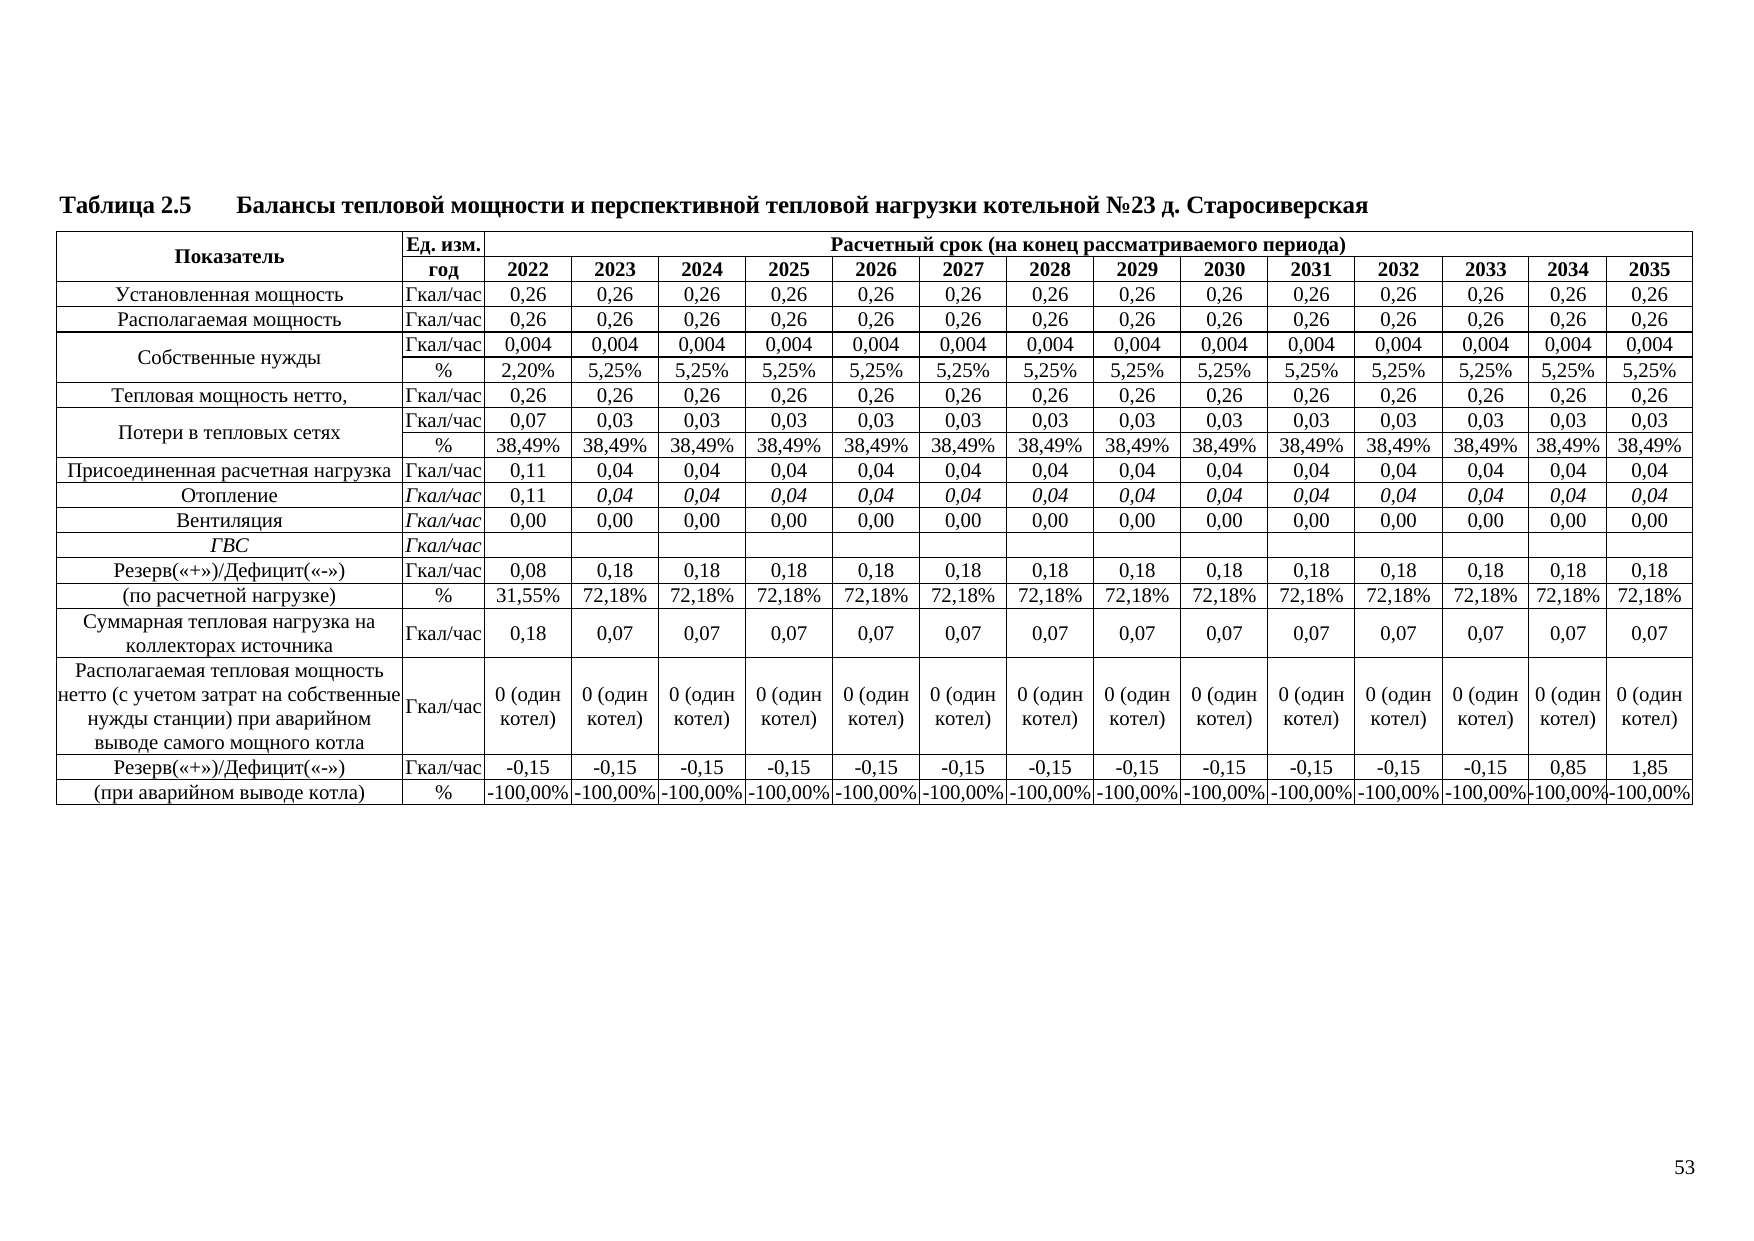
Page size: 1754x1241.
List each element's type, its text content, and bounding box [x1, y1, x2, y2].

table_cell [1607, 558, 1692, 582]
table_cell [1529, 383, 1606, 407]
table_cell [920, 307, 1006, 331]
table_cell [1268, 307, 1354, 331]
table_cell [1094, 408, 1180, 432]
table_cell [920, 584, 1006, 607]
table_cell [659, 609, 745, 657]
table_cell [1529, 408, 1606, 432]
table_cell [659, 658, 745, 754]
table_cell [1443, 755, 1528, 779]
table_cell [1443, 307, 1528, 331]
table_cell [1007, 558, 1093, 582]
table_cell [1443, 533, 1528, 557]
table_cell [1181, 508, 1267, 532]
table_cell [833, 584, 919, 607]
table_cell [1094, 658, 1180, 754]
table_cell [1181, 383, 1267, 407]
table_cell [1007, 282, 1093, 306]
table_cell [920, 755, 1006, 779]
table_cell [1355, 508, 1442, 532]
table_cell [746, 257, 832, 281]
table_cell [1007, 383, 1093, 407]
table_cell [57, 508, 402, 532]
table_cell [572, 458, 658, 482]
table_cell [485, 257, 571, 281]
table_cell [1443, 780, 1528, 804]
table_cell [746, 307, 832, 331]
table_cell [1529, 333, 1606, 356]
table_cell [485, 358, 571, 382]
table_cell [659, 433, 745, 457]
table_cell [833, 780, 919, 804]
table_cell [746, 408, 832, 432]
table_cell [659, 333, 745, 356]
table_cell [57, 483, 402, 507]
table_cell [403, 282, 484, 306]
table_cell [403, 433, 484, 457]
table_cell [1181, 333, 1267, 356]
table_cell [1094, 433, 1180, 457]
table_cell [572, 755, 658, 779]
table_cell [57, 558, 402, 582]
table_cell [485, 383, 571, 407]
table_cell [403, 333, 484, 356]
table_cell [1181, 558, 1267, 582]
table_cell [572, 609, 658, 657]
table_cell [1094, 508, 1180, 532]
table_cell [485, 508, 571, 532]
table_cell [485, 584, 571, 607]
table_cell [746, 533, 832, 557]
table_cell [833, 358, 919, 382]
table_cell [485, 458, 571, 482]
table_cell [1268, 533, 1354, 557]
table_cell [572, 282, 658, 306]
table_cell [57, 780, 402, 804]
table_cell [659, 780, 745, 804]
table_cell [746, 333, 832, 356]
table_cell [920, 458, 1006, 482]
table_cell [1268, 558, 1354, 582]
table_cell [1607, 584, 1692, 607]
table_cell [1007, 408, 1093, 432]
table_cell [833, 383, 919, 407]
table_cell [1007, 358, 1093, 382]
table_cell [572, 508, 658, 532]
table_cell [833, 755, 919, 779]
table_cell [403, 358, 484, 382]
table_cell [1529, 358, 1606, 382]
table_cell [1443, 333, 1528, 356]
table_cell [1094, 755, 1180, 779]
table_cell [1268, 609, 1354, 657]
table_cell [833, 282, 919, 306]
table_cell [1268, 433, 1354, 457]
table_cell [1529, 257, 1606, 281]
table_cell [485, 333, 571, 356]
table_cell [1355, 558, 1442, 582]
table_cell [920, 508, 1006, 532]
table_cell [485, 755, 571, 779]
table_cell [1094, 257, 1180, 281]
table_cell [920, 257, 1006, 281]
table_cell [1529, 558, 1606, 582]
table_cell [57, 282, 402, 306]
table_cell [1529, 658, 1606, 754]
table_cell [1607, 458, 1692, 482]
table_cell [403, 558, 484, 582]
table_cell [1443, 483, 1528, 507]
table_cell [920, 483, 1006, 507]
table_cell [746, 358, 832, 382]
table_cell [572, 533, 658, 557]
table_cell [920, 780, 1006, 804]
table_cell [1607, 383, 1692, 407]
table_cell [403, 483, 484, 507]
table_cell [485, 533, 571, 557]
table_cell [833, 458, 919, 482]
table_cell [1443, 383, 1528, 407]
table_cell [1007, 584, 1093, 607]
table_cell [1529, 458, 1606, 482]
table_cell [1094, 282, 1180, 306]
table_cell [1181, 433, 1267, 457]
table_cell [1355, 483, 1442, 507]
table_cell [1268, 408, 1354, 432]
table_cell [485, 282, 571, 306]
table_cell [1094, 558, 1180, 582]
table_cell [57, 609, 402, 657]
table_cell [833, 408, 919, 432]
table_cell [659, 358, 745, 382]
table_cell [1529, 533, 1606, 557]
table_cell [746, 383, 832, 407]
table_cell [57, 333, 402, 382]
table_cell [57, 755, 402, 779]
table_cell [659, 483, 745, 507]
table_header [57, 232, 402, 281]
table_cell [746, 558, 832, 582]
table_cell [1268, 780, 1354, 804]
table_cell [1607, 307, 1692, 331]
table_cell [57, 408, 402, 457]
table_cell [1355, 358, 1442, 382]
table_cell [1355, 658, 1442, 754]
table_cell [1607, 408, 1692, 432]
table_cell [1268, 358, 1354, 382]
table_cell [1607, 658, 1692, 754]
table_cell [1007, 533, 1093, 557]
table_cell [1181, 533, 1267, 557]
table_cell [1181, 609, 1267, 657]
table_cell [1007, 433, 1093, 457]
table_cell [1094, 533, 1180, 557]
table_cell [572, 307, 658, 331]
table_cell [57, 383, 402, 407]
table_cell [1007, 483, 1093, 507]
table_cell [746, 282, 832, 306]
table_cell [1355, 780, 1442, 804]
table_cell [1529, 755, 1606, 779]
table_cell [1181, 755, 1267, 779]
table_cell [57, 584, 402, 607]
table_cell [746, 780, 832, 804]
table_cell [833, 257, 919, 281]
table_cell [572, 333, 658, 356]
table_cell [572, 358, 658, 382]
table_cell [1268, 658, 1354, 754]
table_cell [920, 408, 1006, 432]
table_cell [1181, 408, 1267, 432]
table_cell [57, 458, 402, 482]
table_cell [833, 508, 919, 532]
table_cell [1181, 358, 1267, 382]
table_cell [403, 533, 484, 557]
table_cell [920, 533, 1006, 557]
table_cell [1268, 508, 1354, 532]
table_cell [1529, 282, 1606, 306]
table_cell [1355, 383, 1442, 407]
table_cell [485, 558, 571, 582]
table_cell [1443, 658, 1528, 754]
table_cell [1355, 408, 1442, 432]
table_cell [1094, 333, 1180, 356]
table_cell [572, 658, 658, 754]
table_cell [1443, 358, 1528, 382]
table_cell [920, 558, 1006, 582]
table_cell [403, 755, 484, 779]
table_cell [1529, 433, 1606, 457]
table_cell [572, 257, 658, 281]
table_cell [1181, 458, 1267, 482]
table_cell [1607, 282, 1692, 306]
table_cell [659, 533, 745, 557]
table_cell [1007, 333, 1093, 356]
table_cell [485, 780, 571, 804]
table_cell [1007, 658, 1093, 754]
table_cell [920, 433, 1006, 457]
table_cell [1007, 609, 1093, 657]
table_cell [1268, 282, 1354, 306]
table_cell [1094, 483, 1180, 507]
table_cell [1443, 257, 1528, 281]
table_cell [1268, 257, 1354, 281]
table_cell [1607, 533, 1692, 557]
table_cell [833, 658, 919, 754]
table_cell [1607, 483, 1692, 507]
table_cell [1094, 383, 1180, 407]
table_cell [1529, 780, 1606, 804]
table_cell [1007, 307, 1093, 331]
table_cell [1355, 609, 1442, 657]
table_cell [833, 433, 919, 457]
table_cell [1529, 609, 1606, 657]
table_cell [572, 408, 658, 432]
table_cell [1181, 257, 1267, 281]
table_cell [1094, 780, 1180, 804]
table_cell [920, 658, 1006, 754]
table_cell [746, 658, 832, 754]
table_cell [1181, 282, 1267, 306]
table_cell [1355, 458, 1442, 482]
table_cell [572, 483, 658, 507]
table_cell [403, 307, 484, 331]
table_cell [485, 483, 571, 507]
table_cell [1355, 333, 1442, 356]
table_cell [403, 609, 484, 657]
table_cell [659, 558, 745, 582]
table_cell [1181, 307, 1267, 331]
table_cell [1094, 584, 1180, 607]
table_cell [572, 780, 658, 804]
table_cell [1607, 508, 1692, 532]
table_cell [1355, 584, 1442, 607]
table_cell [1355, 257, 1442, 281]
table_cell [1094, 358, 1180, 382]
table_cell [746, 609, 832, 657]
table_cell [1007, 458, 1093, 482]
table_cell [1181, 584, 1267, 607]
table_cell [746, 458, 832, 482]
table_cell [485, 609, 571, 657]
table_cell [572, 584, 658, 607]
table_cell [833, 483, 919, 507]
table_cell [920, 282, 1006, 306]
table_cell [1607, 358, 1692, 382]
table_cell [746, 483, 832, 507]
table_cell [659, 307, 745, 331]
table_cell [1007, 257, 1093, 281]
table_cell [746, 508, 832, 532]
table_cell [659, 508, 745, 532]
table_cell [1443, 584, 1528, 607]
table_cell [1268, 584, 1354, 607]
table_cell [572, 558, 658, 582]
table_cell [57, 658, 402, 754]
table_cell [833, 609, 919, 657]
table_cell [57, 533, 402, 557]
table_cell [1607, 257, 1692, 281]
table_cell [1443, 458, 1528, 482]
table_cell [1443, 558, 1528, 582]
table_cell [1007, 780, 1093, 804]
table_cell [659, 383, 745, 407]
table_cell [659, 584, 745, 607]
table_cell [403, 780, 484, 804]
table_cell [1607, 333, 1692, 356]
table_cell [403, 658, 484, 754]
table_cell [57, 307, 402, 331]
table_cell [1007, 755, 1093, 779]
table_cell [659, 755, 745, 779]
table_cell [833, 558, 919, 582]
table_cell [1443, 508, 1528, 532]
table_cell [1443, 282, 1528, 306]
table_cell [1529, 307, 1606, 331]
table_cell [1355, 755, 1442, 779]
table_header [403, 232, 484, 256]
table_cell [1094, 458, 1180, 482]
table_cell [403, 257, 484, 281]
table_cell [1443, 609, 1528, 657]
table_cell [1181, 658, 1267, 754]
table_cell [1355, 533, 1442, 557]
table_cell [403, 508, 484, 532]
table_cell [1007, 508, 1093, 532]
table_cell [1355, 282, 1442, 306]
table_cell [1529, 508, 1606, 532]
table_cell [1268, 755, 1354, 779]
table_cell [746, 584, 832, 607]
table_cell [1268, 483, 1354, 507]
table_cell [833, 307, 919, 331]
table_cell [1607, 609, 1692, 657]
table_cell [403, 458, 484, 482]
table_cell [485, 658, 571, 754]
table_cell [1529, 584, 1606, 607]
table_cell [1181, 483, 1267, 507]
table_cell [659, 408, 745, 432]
text Балансы тепловой мощности и перспективной тепловой нагрузки котельной №23 д. Старосиверская [59, 190, 1695, 218]
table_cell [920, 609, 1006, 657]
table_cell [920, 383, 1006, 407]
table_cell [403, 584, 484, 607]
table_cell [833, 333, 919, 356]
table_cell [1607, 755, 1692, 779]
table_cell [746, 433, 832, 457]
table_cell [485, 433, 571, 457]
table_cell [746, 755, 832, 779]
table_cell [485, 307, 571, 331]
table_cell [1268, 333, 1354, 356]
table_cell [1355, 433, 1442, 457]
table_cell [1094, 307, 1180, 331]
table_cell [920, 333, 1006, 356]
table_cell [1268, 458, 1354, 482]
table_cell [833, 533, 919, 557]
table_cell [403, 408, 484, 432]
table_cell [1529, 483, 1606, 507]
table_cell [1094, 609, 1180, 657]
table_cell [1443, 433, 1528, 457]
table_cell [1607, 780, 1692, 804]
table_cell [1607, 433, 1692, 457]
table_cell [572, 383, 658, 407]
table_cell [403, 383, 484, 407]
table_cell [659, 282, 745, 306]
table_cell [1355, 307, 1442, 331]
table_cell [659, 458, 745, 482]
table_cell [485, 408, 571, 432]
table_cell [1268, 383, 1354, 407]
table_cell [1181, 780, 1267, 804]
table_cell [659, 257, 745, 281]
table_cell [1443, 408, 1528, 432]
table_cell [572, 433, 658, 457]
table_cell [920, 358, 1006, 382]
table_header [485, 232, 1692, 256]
